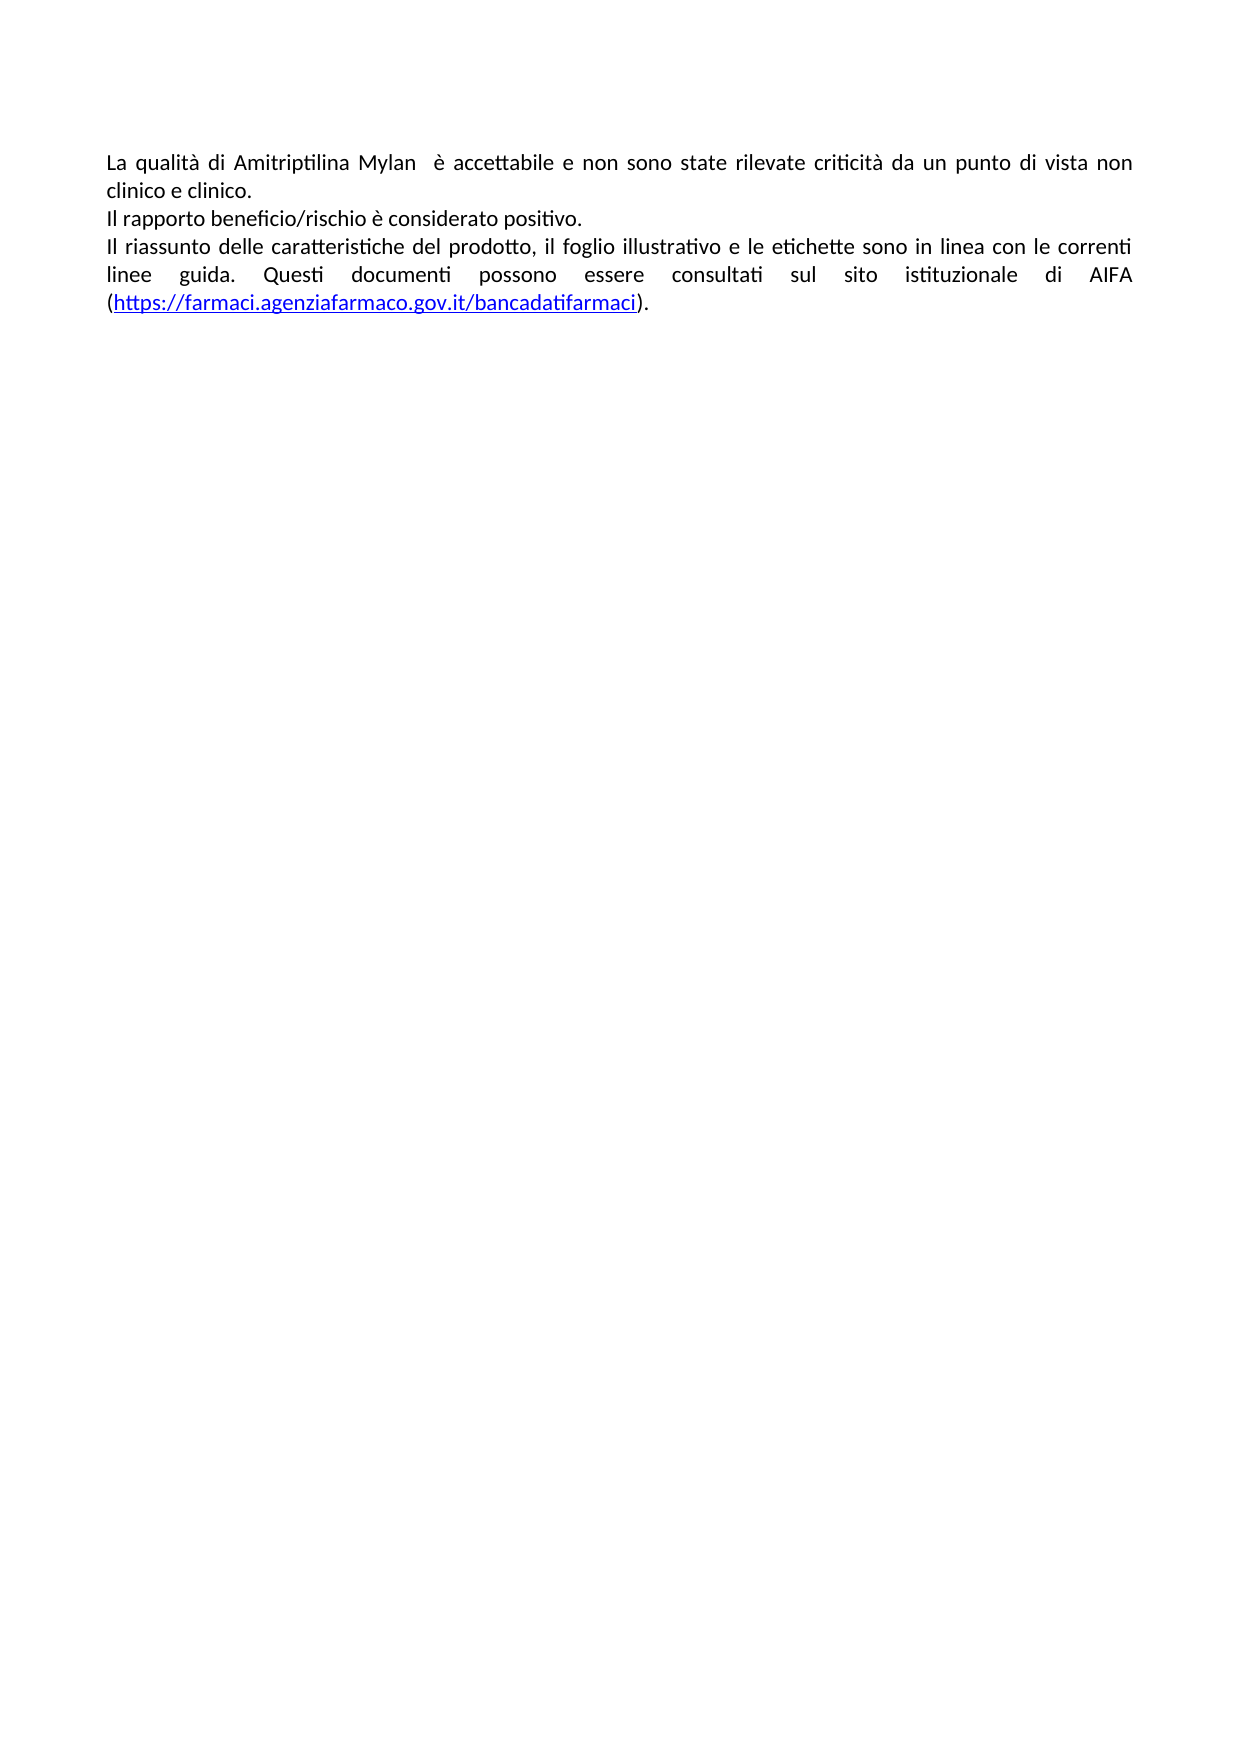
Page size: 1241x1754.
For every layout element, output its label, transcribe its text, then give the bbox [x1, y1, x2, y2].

text Il riassunto delle caratteristiche del prodotto, il foglio illustrativo e le etichette sono in linea con le correnti linee guida. Questi documenti possono essere consultati sul sito istituzionale di AIFA (https://farmaci.agenziafarmaco.gov.it/bancadatifarmaci). [106, 232, 1134, 316]
text Il rapporto beneficio/rischio è considerato positivo. [106, 204, 1134, 232]
text La qualità di Amitriptilina Mylan è accettabile e non sono state rilevate criticità da un punto di vista non clinico e clinico. [106, 148, 1134, 204]
